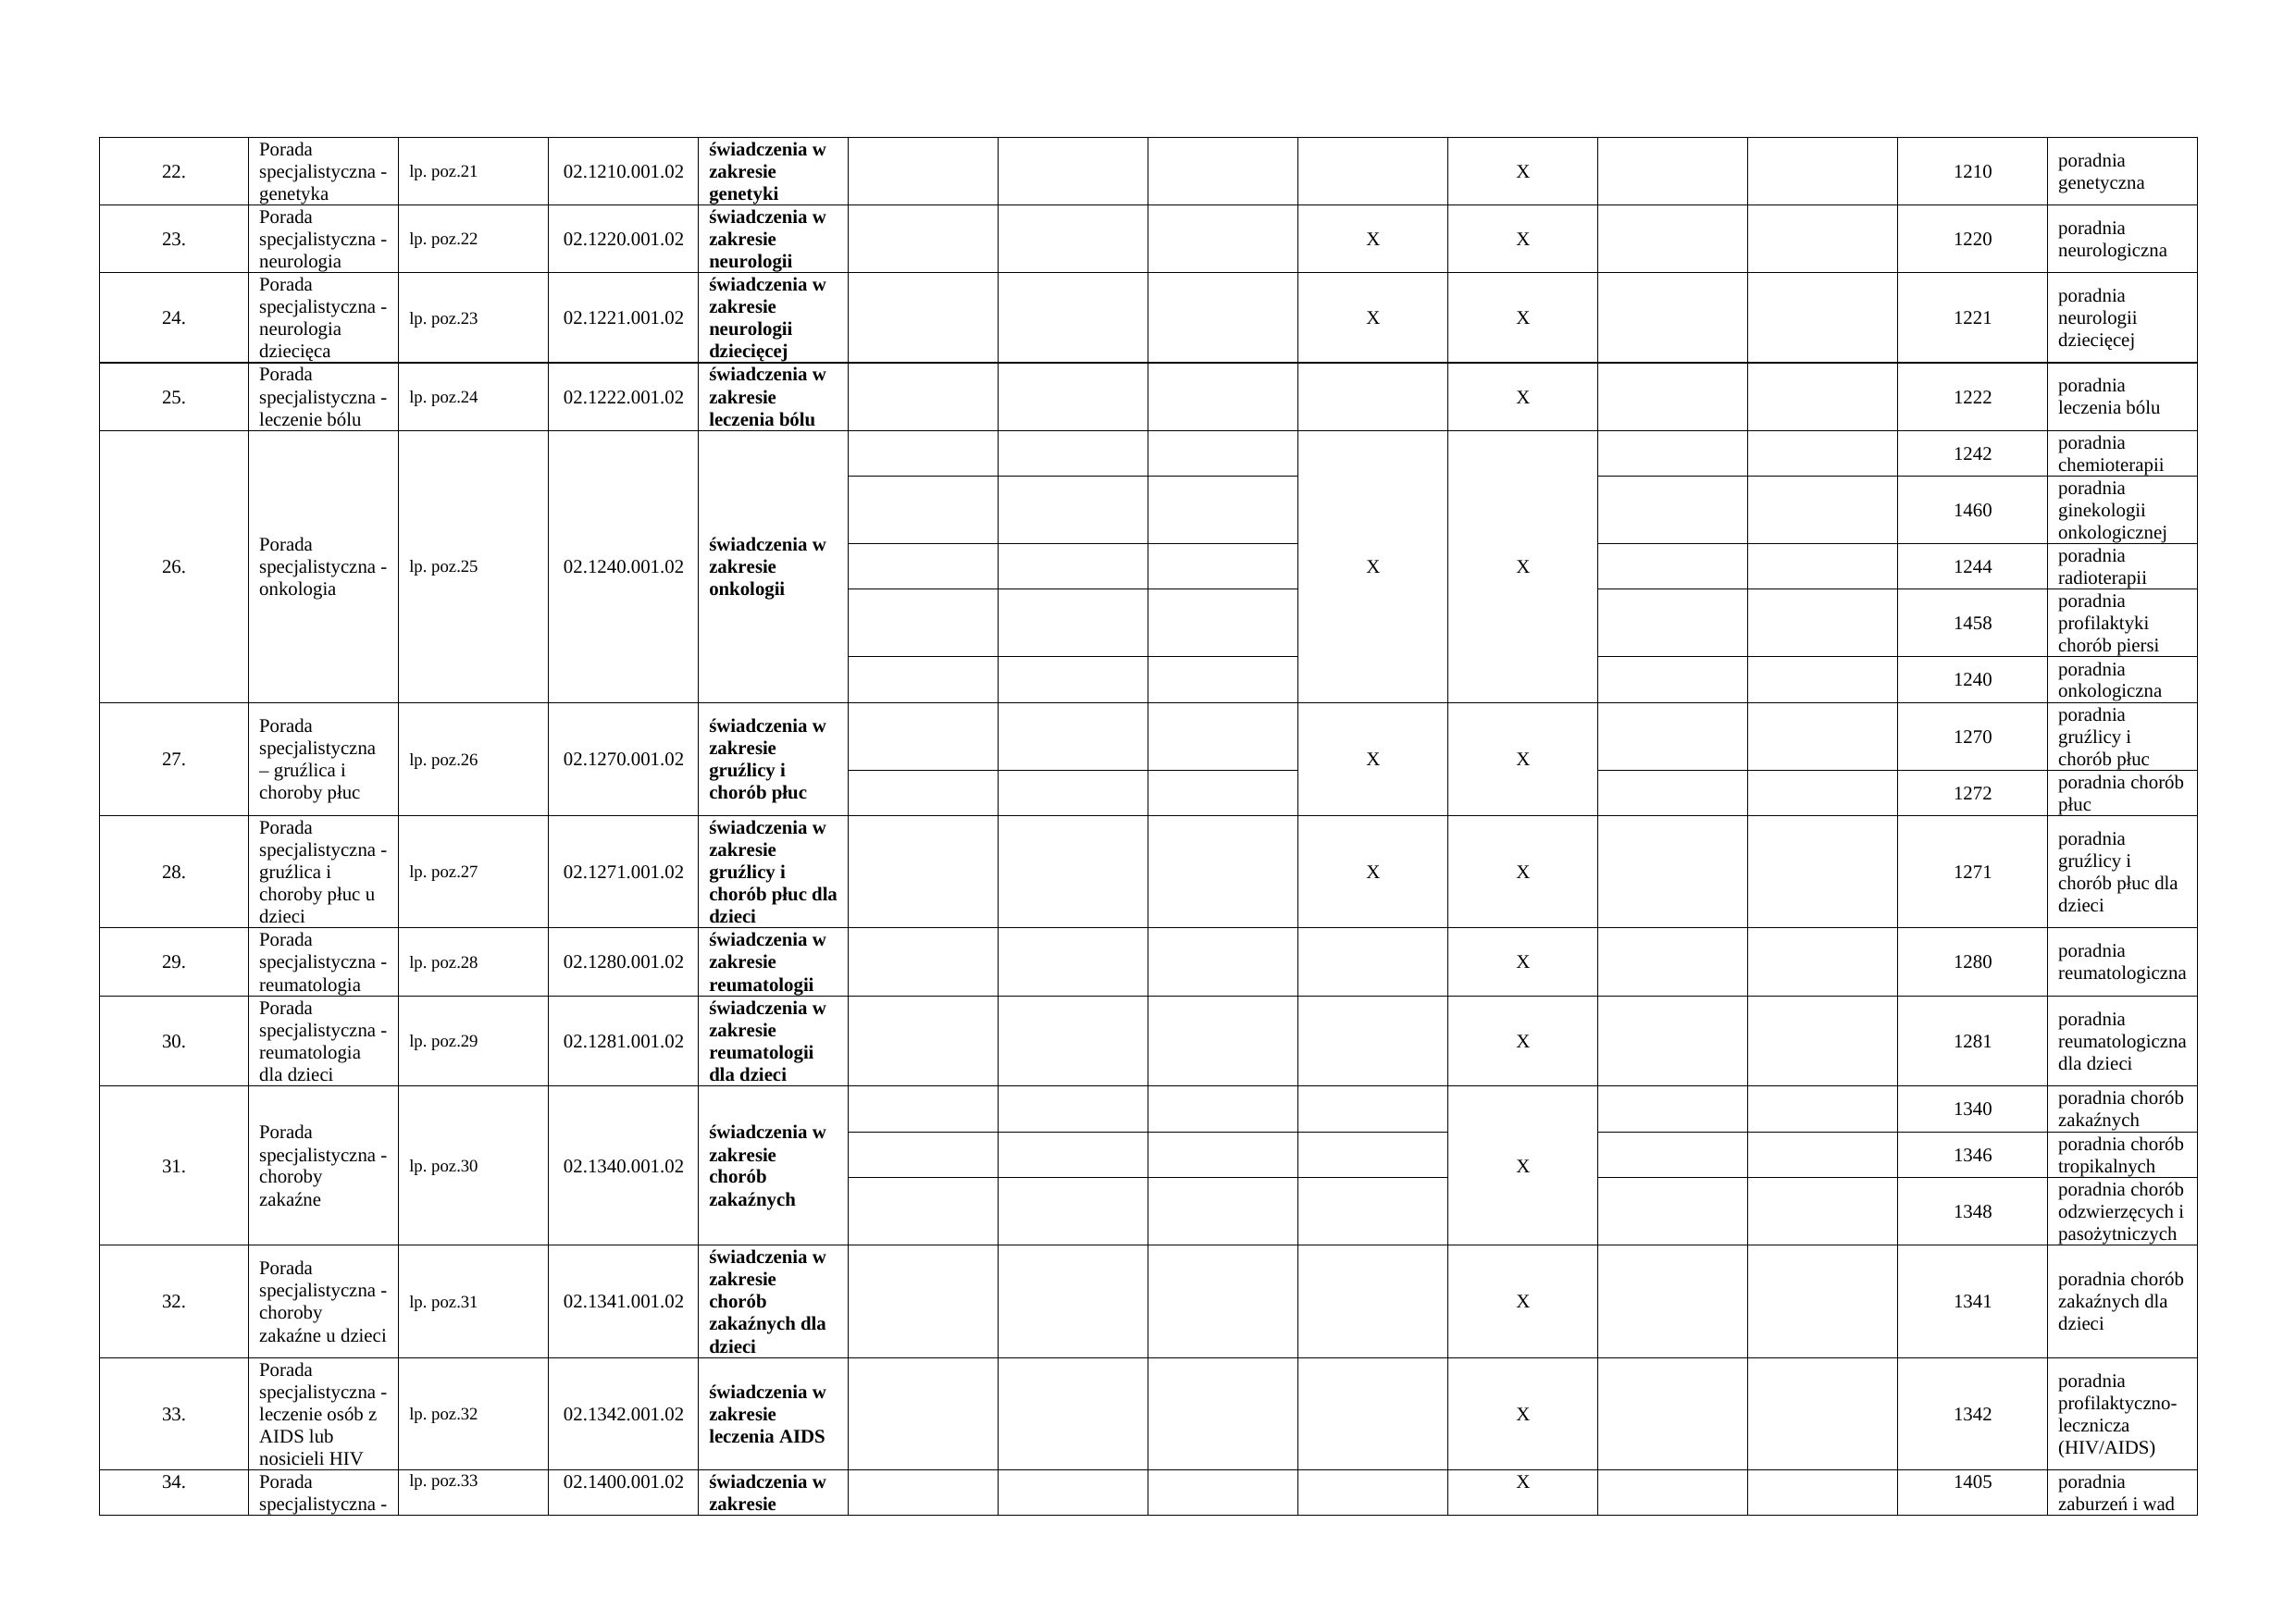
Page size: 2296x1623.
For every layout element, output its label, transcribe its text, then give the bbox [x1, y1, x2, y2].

table_cell [1748, 1470, 1897, 1515]
table_cell 29. [100, 928, 248, 996]
table_cell Porada specjalistyczna - reumatologia dla dzieci [249, 997, 398, 1085]
table_cell 1346 [1898, 1133, 2047, 1177]
table_cell [1748, 997, 1897, 1085]
table_cell lp. poz.24 [399, 364, 548, 429]
table_cell 25. [100, 364, 248, 429]
table_cell [1598, 1470, 1747, 1515]
table_cell świadczenia w zakresie neurologii [699, 205, 848, 272]
table_cell 1348 [1898, 1178, 2047, 1245]
table_cell [1298, 997, 1447, 1085]
table_cell 02.1240.001.02 [549, 431, 698, 701]
table_cell 1222 [1898, 364, 2047, 429]
table_cell lp. poz.31 [399, 1245, 548, 1357]
table_cell Porada specjalistyczna - choroby zakaźne [249, 1086, 398, 1245]
table_cell poradnia reumatologiczna [2048, 928, 2197, 996]
table_cell Porada specjalistyczna - neurologia [249, 205, 398, 272]
table_cell [1598, 138, 1747, 204]
table_cell [1148, 997, 1297, 1085]
table_cell [1748, 928, 1897, 996]
table_cell [999, 1086, 1148, 1132]
table_cell [1148, 816, 1297, 927]
table_cell świadczenia w zakresie leczenia AIDS [699, 1358, 848, 1469]
table_cell [1748, 138, 1897, 204]
table_cell X [1448, 205, 1597, 272]
table_cell [1298, 1245, 1447, 1357]
table_cell 27. [100, 703, 248, 815]
table_cell 28. [100, 816, 248, 927]
table_cell [1598, 816, 1747, 927]
table_cell 1458 [1898, 589, 2047, 656]
table_cell świadczenia w zakresie leczenia bólu [699, 364, 848, 429]
table_cell poradnia chorób zakaźnych dla dzieci [2048, 1245, 2197, 1357]
table_cell 22. [100, 138, 248, 204]
table_cell [1148, 205, 1297, 272]
table_cell poradnia reumatologiczna dla dzieci [2048, 997, 2197, 1085]
table_cell [999, 703, 1148, 770]
table_cell świadczenia w zakresie chorób zakaźnych [699, 1086, 848, 1245]
table_cell [849, 1358, 998, 1469]
table_cell [1748, 1358, 1897, 1469]
table_cell [1748, 1133, 1897, 1177]
table_cell [1748, 273, 1897, 362]
table_cell [1148, 273, 1297, 362]
table_cell 34. [100, 1470, 248, 1515]
table_cell [1298, 1470, 1447, 1515]
table_cell poradnia chorób zakaźnych [2048, 1086, 2197, 1132]
table_cell 02.1281.001.02 [549, 997, 698, 1085]
table_cell [1748, 703, 1897, 770]
table_cell [1598, 1358, 1747, 1469]
table_cell [1148, 1133, 1297, 1177]
table_cell [1598, 1245, 1747, 1357]
table_cell poradnia genetyczna [2048, 138, 2197, 204]
table_cell lp. poz.28 [399, 928, 548, 996]
table_cell 02.1221.001.02 [549, 273, 698, 362]
table_cell poradnia chemioterapii [2048, 431, 2197, 476]
table_cell [849, 589, 998, 656]
table_cell Porada specjalistyczna - genetyka [249, 138, 398, 204]
table_cell świadczenia w zakresie onkologii [699, 431, 848, 701]
table_cell [1748, 771, 1897, 815]
table_cell X [1298, 431, 1447, 701]
table_cell Porada specjalistyczna - neurologia dziecięca [249, 273, 398, 362]
table_cell [849, 273, 998, 362]
table_cell poradnia profilaktyki chorób piersi [2048, 589, 2197, 656]
table_cell [1598, 657, 1747, 701]
table_cell [1148, 138, 1297, 204]
table_cell [1748, 431, 1897, 476]
table_cell [1598, 431, 1747, 476]
table_cell [1598, 703, 1747, 770]
table_cell 02.1342.001.02 [549, 1358, 698, 1469]
table_cell [1148, 771, 1297, 815]
table_cell lp. poz.27 [399, 816, 548, 927]
table_cell [999, 1358, 1148, 1469]
table_cell poradnia leczenia bólu [2048, 364, 2197, 429]
table_cell [849, 928, 998, 996]
table_cell [1598, 273, 1747, 362]
table_cell [1148, 1086, 1297, 1132]
table_cell X [1448, 1470, 1597, 1515]
table_cell 02.1280.001.02 [549, 928, 698, 996]
table_cell [999, 1178, 1148, 1245]
table_cell [1748, 477, 1897, 543]
table_cell [1298, 1358, 1447, 1469]
table_cell poradnia chorób odzwierzęcych i pasożytniczych [2048, 1178, 2197, 1245]
table_cell [849, 657, 998, 701]
table_cell [999, 273, 1148, 362]
table_cell świadczenia w zakresie reumatologii dla dzieci [699, 997, 848, 1085]
table_cell [999, 544, 1148, 588]
table_cell [999, 205, 1148, 272]
table_cell [999, 657, 1148, 701]
table_cell X [1448, 816, 1597, 927]
table_cell 23. [100, 205, 248, 272]
table_cell [849, 1245, 998, 1357]
table_cell X [1448, 273, 1597, 362]
table_cell [999, 1133, 1148, 1177]
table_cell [699, 1470, 848, 1515]
table_cell świadczenia w zakresie chorób zakaźnych dla dzieci [699, 1245, 848, 1357]
table_cell [999, 138, 1148, 204]
table_cell X [1448, 138, 1597, 204]
table_cell [1598, 589, 1747, 656]
table_cell świadczenia w zakresie gruźlicy i chorób płuc [699, 703, 848, 815]
table_cell 31. [100, 1086, 248, 1245]
table_cell [1148, 1470, 1297, 1515]
table_cell 26. [100, 431, 248, 701]
table_cell Porada specjalistyczna - gruźlica i choroby płuc u dzieci [249, 816, 398, 927]
table_cell 1340 [1898, 1086, 2047, 1132]
table_cell lp. poz.22 [399, 205, 548, 272]
table_cell [1598, 1086, 1747, 1132]
table_cell [1598, 1133, 1747, 1177]
table_cell [849, 1133, 998, 1177]
table_cell 02.1210.001.02 [549, 138, 698, 204]
table_cell [849, 205, 998, 272]
table_cell X [1448, 364, 1597, 429]
table_cell Porada specjalistyczna - leczenie bólu [249, 364, 398, 429]
table_cell X [1448, 997, 1597, 1085]
table_cell [849, 997, 998, 1085]
table_cell poradnia radioterapii [2048, 544, 2197, 588]
table_cell 02.1271.001.02 [549, 816, 698, 927]
table_cell 1341 [1898, 1245, 2047, 1357]
table_cell 1405 [1898, 1470, 2047, 1515]
table_cell [999, 431, 1148, 476]
table_cell 1281 [1898, 997, 2047, 1085]
table_cell [1148, 431, 1297, 476]
table_cell [1148, 928, 1297, 996]
table_cell [1148, 1178, 1297, 1245]
table_cell świadczenia w zakresie reumatologii [699, 928, 848, 996]
table_cell [1748, 1245, 1897, 1357]
table_cell [1148, 477, 1297, 543]
table_cell 24. [100, 273, 248, 362]
table_cell 1272 [1898, 771, 2047, 815]
table_cell X [1298, 273, 1447, 362]
table_cell [1598, 771, 1747, 815]
table_cell X [1448, 1086, 1597, 1245]
table_cell [849, 544, 998, 588]
table_cell [1748, 364, 1897, 429]
table_cell poradnia profilaktyczno-lecznicza (HIV/AIDS) [2048, 1358, 2197, 1469]
table_cell [1748, 589, 1897, 656]
table_cell X [1448, 1245, 1597, 1357]
table_cell [999, 1245, 1148, 1357]
table_cell X [1298, 703, 1447, 815]
table_cell poradnia chorób tropikalnych [2048, 1133, 2197, 1177]
table_cell [1148, 657, 1297, 701]
table_cell [999, 1470, 1148, 1515]
table_cell [849, 1178, 998, 1245]
table_cell [849, 816, 998, 927]
table_cell [1598, 928, 1747, 996]
table_cell poradnia neurologii dziecięcej [2048, 273, 2197, 362]
table_cell 1280 [1898, 928, 2047, 996]
table_cell Porada specjalistyczna - onkologia [249, 431, 398, 701]
table_cell 02.1222.001.02 [549, 364, 698, 429]
table_cell 02.1341.001.02 [549, 1245, 698, 1357]
table_cell [1298, 1178, 1447, 1245]
table_cell X [1448, 928, 1597, 996]
table_cell poradnia gruźlicy i chorób płuc dla dzieci [2048, 816, 2197, 927]
table_cell [1598, 997, 1747, 1085]
table_cell poradnia neurologiczna [2048, 205, 2197, 272]
table_cell [1748, 1178, 1897, 1245]
table_cell [1298, 1086, 1447, 1132]
table_cell [849, 1086, 998, 1132]
table_cell [849, 703, 998, 770]
table_cell [999, 771, 1148, 815]
table_cell 1270 [1898, 703, 2047, 770]
table_cell [849, 431, 998, 476]
table_cell [849, 1470, 998, 1515]
table_cell [1298, 138, 1447, 204]
table_cell [849, 364, 998, 429]
table_cell lp. poz.21 [399, 138, 548, 204]
table_cell [999, 928, 1148, 996]
table_cell X [1448, 1358, 1597, 1469]
table_cell 33. [100, 1358, 248, 1469]
table_cell [999, 816, 1148, 927]
table_cell 1271 [1898, 816, 2047, 927]
table_cell [1298, 364, 1447, 429]
table_cell poradnia onkologiczna [2048, 657, 2197, 701]
table_cell [1748, 1086, 1897, 1132]
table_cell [2048, 1470, 2197, 1515]
table_cell [1598, 544, 1747, 588]
table_cell [849, 477, 998, 543]
table_cell Porada specjalistyczna – gruźlica i choroby płuc [249, 703, 398, 815]
table_cell 1460 [1898, 477, 2047, 543]
table_cell [999, 477, 1148, 543]
table_cell [1748, 544, 1897, 588]
table_cell lp. poz.30 [399, 1086, 548, 1245]
table_cell X [1298, 205, 1447, 272]
table_cell [849, 138, 998, 204]
table_cell poradnia gruźlicy i chorób płuc [2048, 703, 2197, 770]
table_cell 1342 [1898, 1358, 2047, 1469]
table_cell 1221 [1898, 273, 2047, 362]
table_cell [1148, 544, 1297, 588]
table_cell [999, 997, 1148, 1085]
table_cell 1210 [1898, 138, 2047, 204]
table_cell [849, 771, 998, 815]
table_cell poradnia ginekologii onkologicznej [2048, 477, 2197, 543]
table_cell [249, 1470, 398, 1515]
table_cell [999, 589, 1148, 656]
table_cell [1298, 928, 1447, 996]
table_cell 02.1400.001.02 [549, 1470, 698, 1515]
table_cell 1244 [1898, 544, 2047, 588]
table_cell [1148, 1245, 1297, 1357]
table_cell [1148, 364, 1297, 429]
table_cell [1748, 205, 1897, 272]
table_cell [1148, 589, 1297, 656]
table_cell [1598, 477, 1747, 543]
table_cell [1148, 1358, 1297, 1469]
table_cell 02.1340.001.02 [549, 1086, 698, 1245]
table_cell Porada specjalistyczna - choroby zakaźne u dzieci [249, 1245, 398, 1357]
table_cell [1748, 657, 1897, 701]
table_cell [1598, 205, 1747, 272]
table_cell [999, 364, 1148, 429]
table_cell X [1448, 703, 1597, 815]
table_cell 30. [100, 997, 248, 1085]
table_cell Porada specjalistyczna - reumatologia [249, 928, 398, 996]
table_cell lp. poz.32 [399, 1358, 548, 1469]
table_cell świadczenia w zakresie gruźlicy i chorób płuc dla dzieci [699, 816, 848, 927]
table_cell [1298, 1133, 1447, 1177]
table_cell 02.1270.001.02 [549, 703, 698, 815]
table_cell X [1448, 431, 1597, 701]
table_cell 1220 [1898, 205, 2047, 272]
table_cell świadczenia w zakresie neurologii dziecięcej [699, 273, 848, 362]
table_cell lp. poz.23 [399, 273, 548, 362]
table_cell [1148, 703, 1297, 770]
table_cell lp. poz.29 [399, 997, 548, 1085]
table_cell 1242 [1898, 431, 2047, 476]
table_cell X [1298, 816, 1447, 927]
table_cell 02.1220.001.02 [549, 205, 698, 272]
table_cell świadczenia w zakresie genetyki [699, 138, 848, 204]
table_cell 32. [100, 1245, 248, 1357]
table_cell lp. poz.33 [399, 1470, 548, 1515]
table_cell [1598, 1178, 1747, 1245]
table_cell Porada specjalistyczna - leczenie osób z AIDS lub nosicieli HIV [249, 1358, 398, 1469]
table_cell 1240 [1898, 657, 2047, 701]
table_cell lp. poz.25 [399, 431, 548, 701]
table_cell poradnia chorób płuc [2048, 771, 2197, 815]
table_cell [1748, 816, 1897, 927]
table_cell [1598, 364, 1747, 429]
table_cell lp. poz.26 [399, 703, 548, 815]
